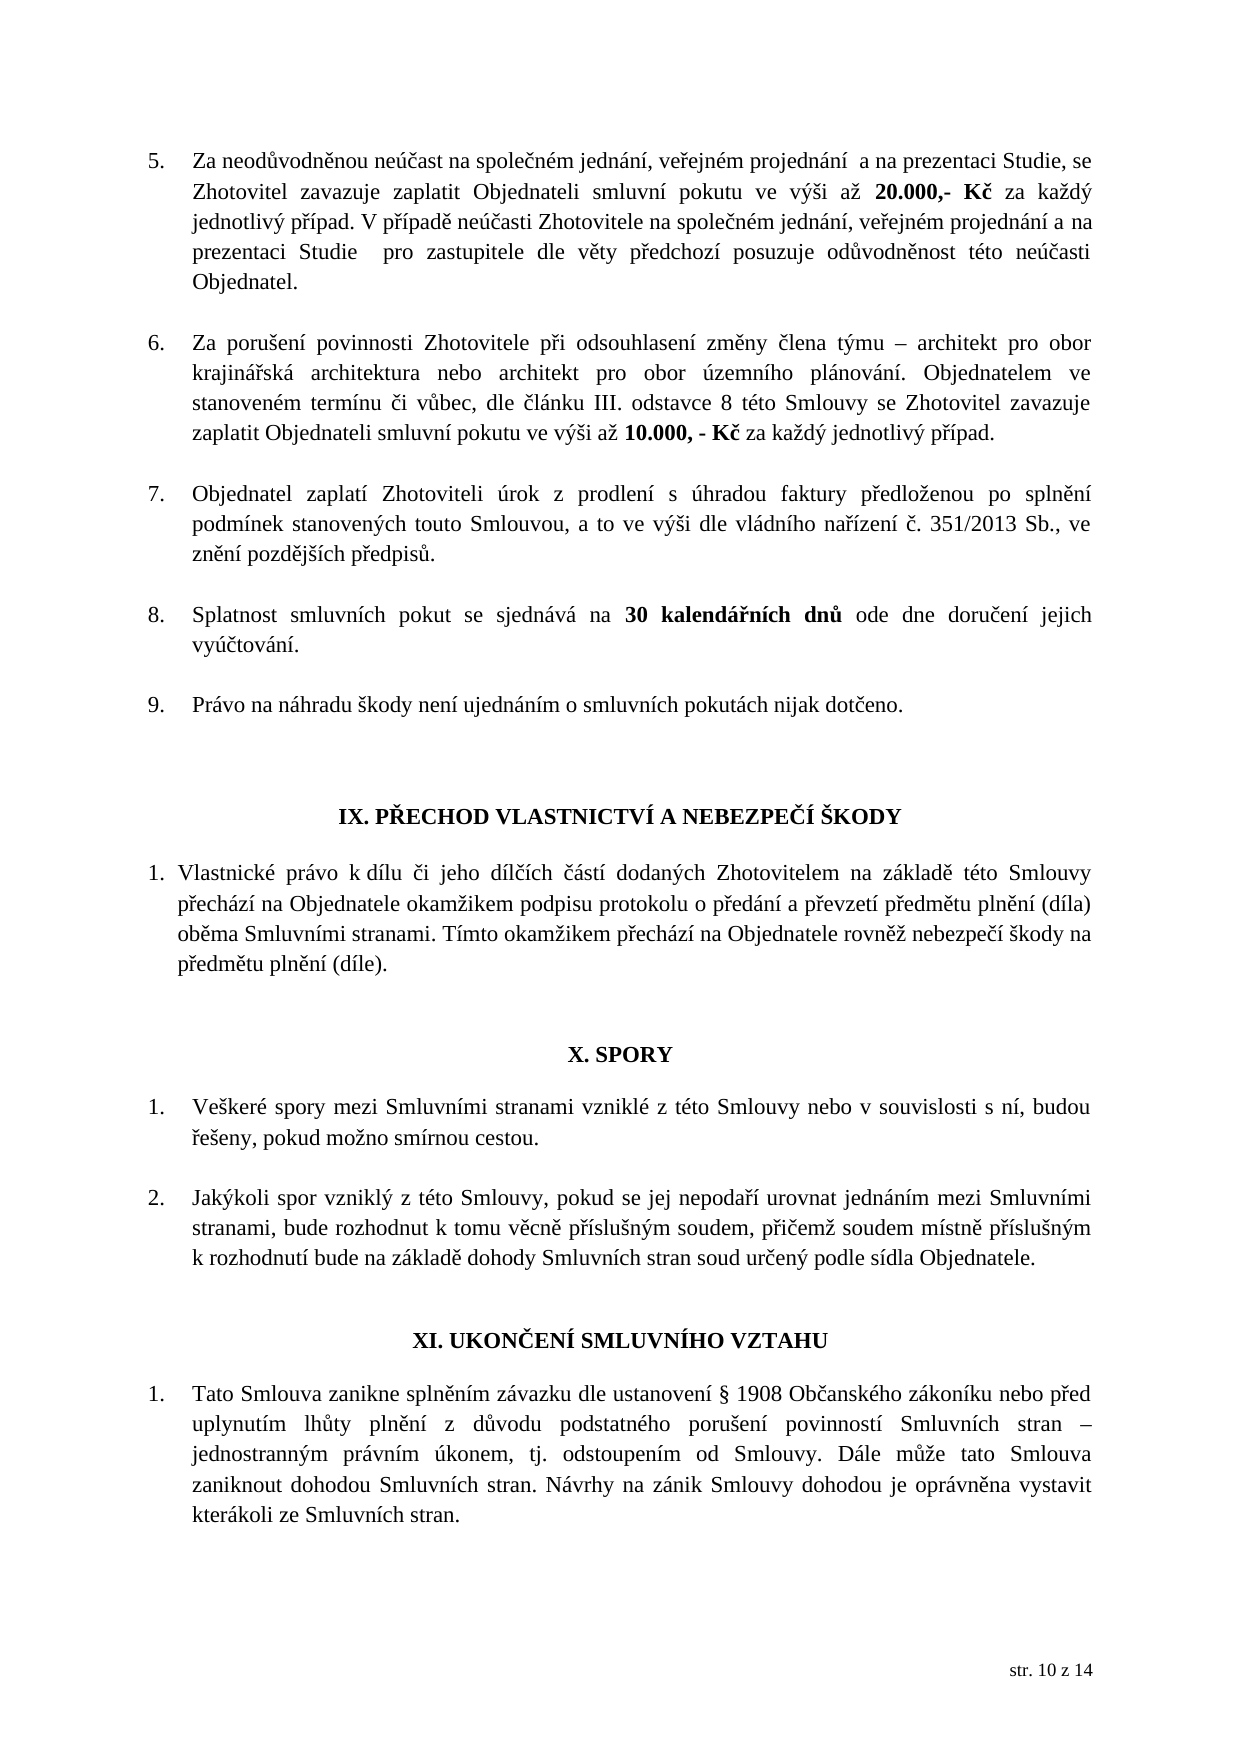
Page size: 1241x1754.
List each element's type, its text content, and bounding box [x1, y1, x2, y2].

list Objednatel zaplatí Zhotoviteli úrok z prodlení s úhradou faktury předloženou po splnění podmínek stanovených touto Smlouvou, a to ve výši dle vládního nařízení č. 351/2013 Sb., ve znění pozdějších předpisů. [148, 480, 1093, 567]
list Vlastnické právo k dílu či jeho dílčích částí dodaných Zhotovitelem na základě této Smlouvy přechází na Objednatele okamžikem podpisu protokolu o předání a převzetí předmětu plnění (díla) oběma Smluvními stranami. Tímto okamžikem přechází na Objednatele rovněž nebezpečí škody na předmětu plnění (díle). [148, 859, 1093, 976]
text X. SPORY [148, 1041, 1093, 1067]
text IX. PŘECHOD VLASTNICTVÍ A NEBEZPEČÍ ŠKODY [148, 803, 1093, 829]
text XI. UKONČENÍ SMLUVNÍHO VZTAHU [148, 1327, 1093, 1354]
list Právo na náhradu škody není ujednáním o smluvních pokutách nijak dotčeno. [148, 691, 1093, 718]
list Splatnost smluvních pokut se sjednává na 30 kalendářních dnů ode dne doručení jejich vyúčtování. [148, 601, 1093, 657]
list Veškeré spory mezi Smluvními stranami vzniklé z této Smlouvy nebo v souvislosti s ní, budou řešeny, pokud možno smírnou cestou. [148, 1093, 1093, 1150]
list Za neodůvodněnou neúčast na společném jednání, veřejném projednání a na prezentaci Studie, se Zhotovitel zavazuje zaplatit Objednateli smluvní pokutu ve výši až 20.000,- Kč za každý jednotlivý případ. V případě neúčasti Zhotovitele na společném jednání, veřejném projednání a na prezentaci Studie pro zastupitele dle věty předchozí posuzuje odůvodněnost této neúčasti Objednatel. [148, 148, 1093, 295]
list Jakýkoli spor vzniklý z této Smlouvy, pokud se jej nepodaří urovnat jednáním mezi Smluvními stranami, bude rozhodnut k tomu věcně příslušným soudem, přičemž soudem místně příslušným k rozhodnutí bude na základě dohody Smluvních stran soud určený podle sídla Objednatele. [148, 1184, 1093, 1271]
list Tato Smlouva zanikne splněním závazku dle ustanovení § 1908 Občanského zákoníku nebo před uplynutím lhůty plnění z důvodu podstatného porušení povinností Smluvních stran – jednostranným právním úkonem, tj. odstoupením od Smlouvy. Dále může tato Smlouva zaniknout dohodou Smluvních stran. Návrhy na zánik Smlouvy dohodou je oprávněna vystavit kterákoli ze Smluvních stran. [148, 1380, 1093, 1527]
list Za porušení povinnosti Zhotovitele při odsouhlasení změny člena týmu – architekt pro obor krajinářská architektura nebo architekt pro obor územního plánování. Objednatelem ve stanoveném termínu či vůbec, dle článku III. odstavce 8 této Smlouvy se Zhotovitel zavazuje zaplatit Objednateli smluvní pokutu ve výši až 10.000, - Kč za každý jednotlivý případ. [148, 329, 1093, 446]
